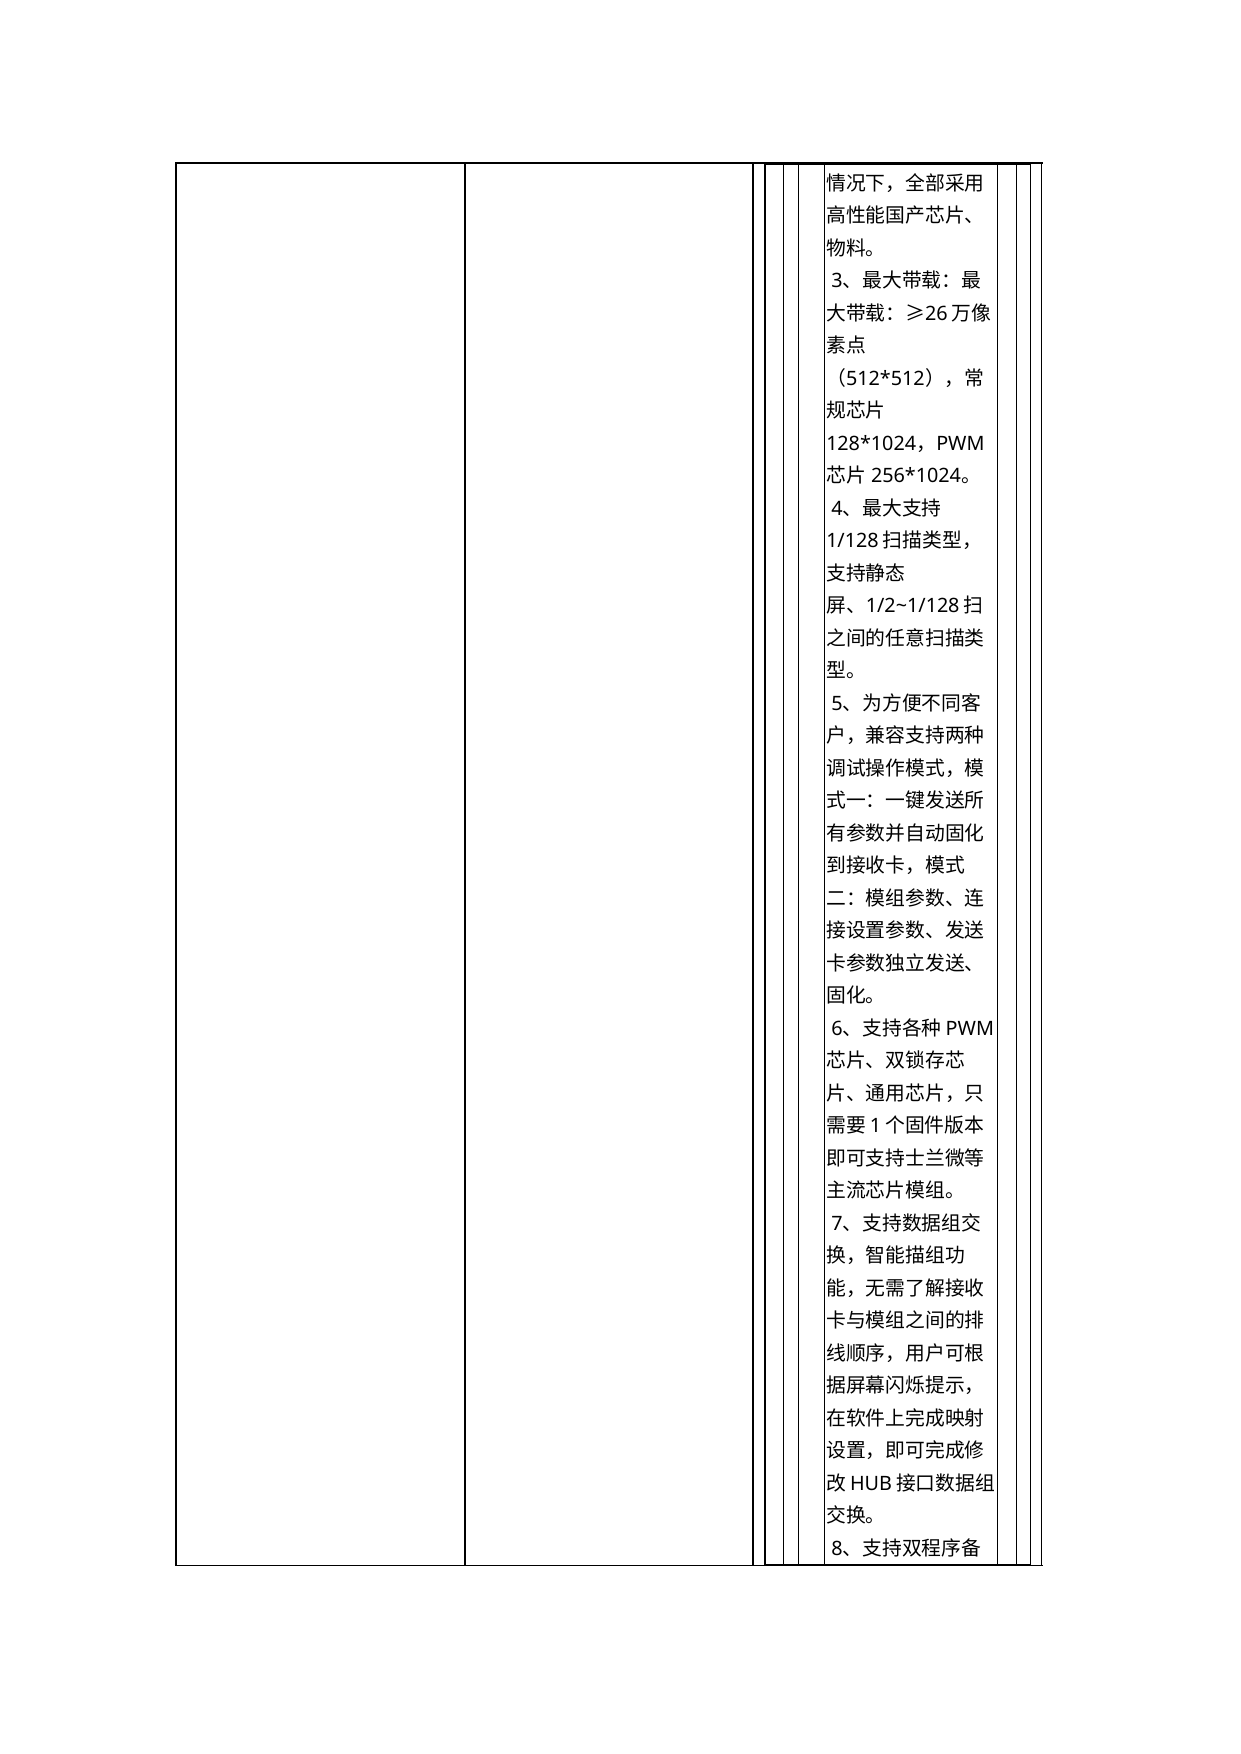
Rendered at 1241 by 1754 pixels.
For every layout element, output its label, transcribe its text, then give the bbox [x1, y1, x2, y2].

table_cell 1 [177, 164, 464, 1565]
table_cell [754, 164, 764, 1565]
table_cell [825, 165, 997, 1564]
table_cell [799, 165, 824, 1564]
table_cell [784, 165, 798, 1564]
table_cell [998, 165, 1016, 1564]
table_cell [1031, 164, 1041, 1565]
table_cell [766, 165, 783, 1564]
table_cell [1017, 165, 1030, 1564]
table_cell [466, 164, 752, 1565]
